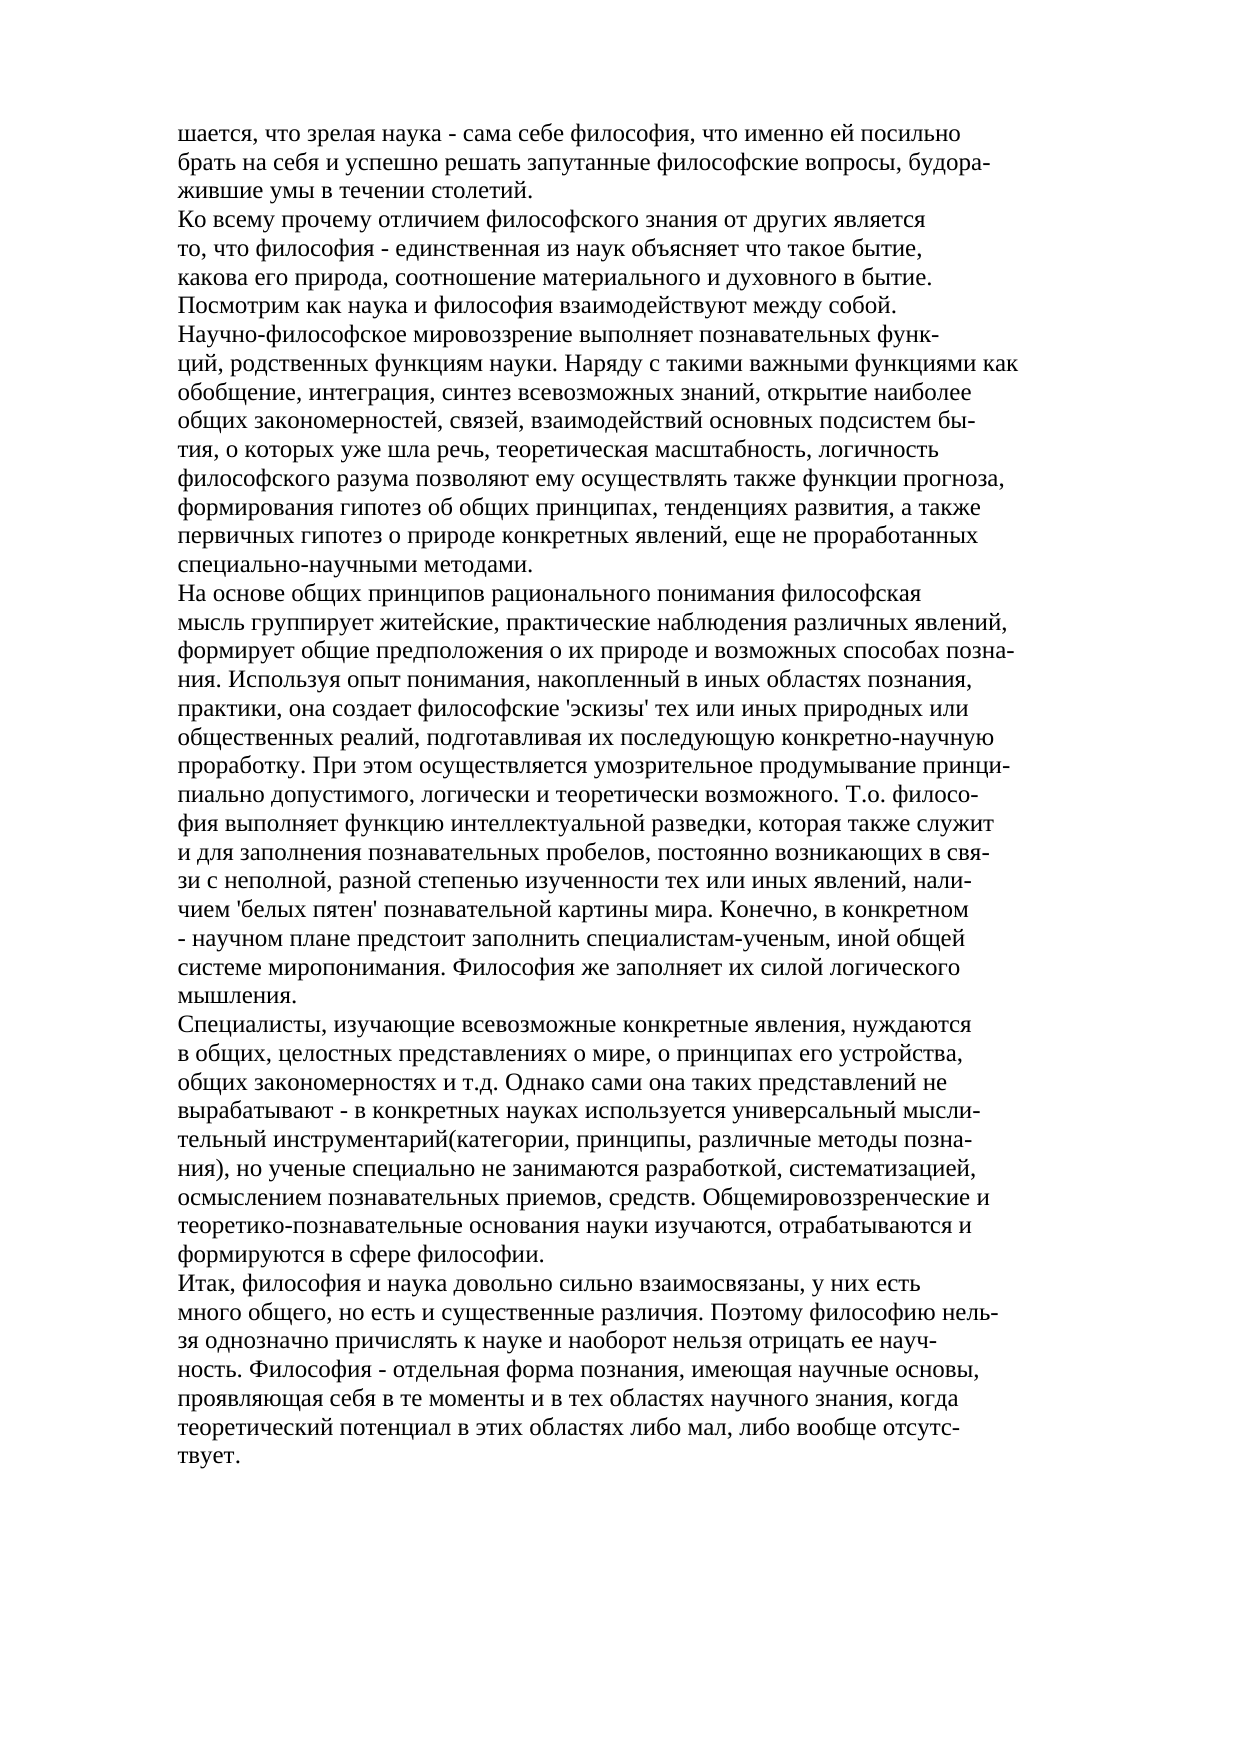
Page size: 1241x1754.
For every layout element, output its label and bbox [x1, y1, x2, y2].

text [177, 118, 1152, 1469]
